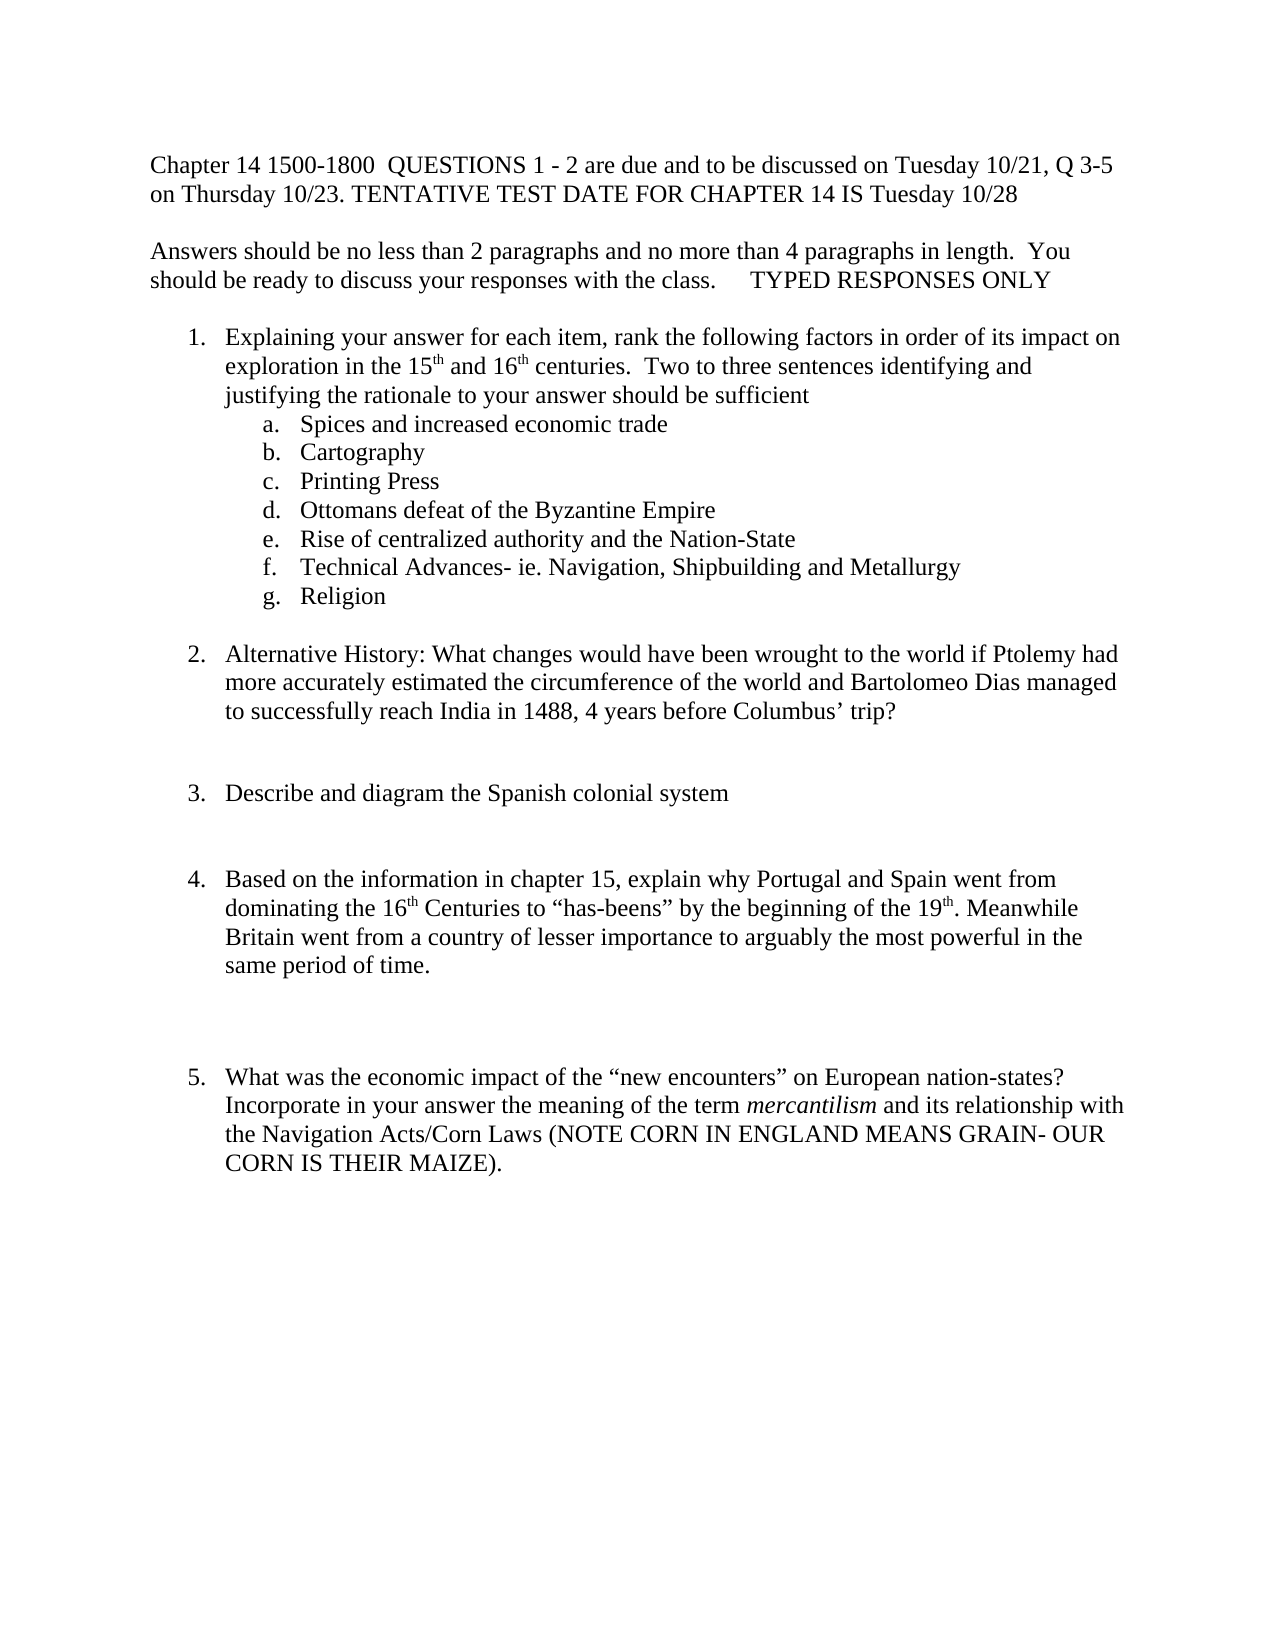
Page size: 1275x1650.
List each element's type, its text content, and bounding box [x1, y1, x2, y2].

list Explaining your answer for each item, rank the following factors in order of its impact on exploration in the 15th and 16th centuries. Two to three sentences identifying and justifying the rationale to your answer should be sufficient [187, 322, 1125, 409]
list Alternative History: What changes would have been wrought to the world if Ptolemy had more accurately estimated the circumference of the world and Bartolomeo Dias managed to successfully reach India in 1488, 4 years before Columbus’ trip? [187, 639, 1125, 725]
list Religion [262, 581, 1125, 610]
list What was the economic impact of the “new encounters” on European nation-states? Incorporate in your answer the meaning of the term mercantilism and its relationship with the Navigation Acts/Corn Laws (NOTE CORN IN ENGLAND MEANS GRAIN- OUR CORN IS THEIR MAIZE). [187, 1062, 1125, 1177]
text Answers should be no less than 2 paragraphs and no more than 4 paragraphs in length. You should be ready to discuss your responses with the class. TYPED RESPONSES ONLY [150, 236, 1125, 294]
list Describe and diagram the Spanish colonial system [187, 778, 1125, 807]
list Rise of centralized authority and the Nation-State [262, 524, 1125, 552]
list Based on the information in chapter 15, explain why Portugal and Spain went from dominating the 16th Centuries to “has-beens” by the beginning of the 19th. Meanwhile Britain went from a country of lesser importance to arguably the most powerful in the same period of time. [187, 864, 1125, 979]
list Printing Press [262, 466, 1125, 495]
text Chapter 14 1500-1800 QUESTIONS 1 - 2 are due and to be discussed on Tuesday 10/21, Q 3-5 on Thursday 10/23. TENTATIVE TEST DATE FOR CHAPTER 14 IS Tuesday 10/28 [150, 150, 1125, 207]
list Spices and increased economic trade [262, 409, 1125, 437]
list Technical Advances- ie. Navigation, Shipbuilding and Metallurgy [262, 552, 1125, 581]
list Cartography [262, 437, 1125, 466]
list Ottomans defeat of the Byzantine Empire [262, 495, 1125, 524]
